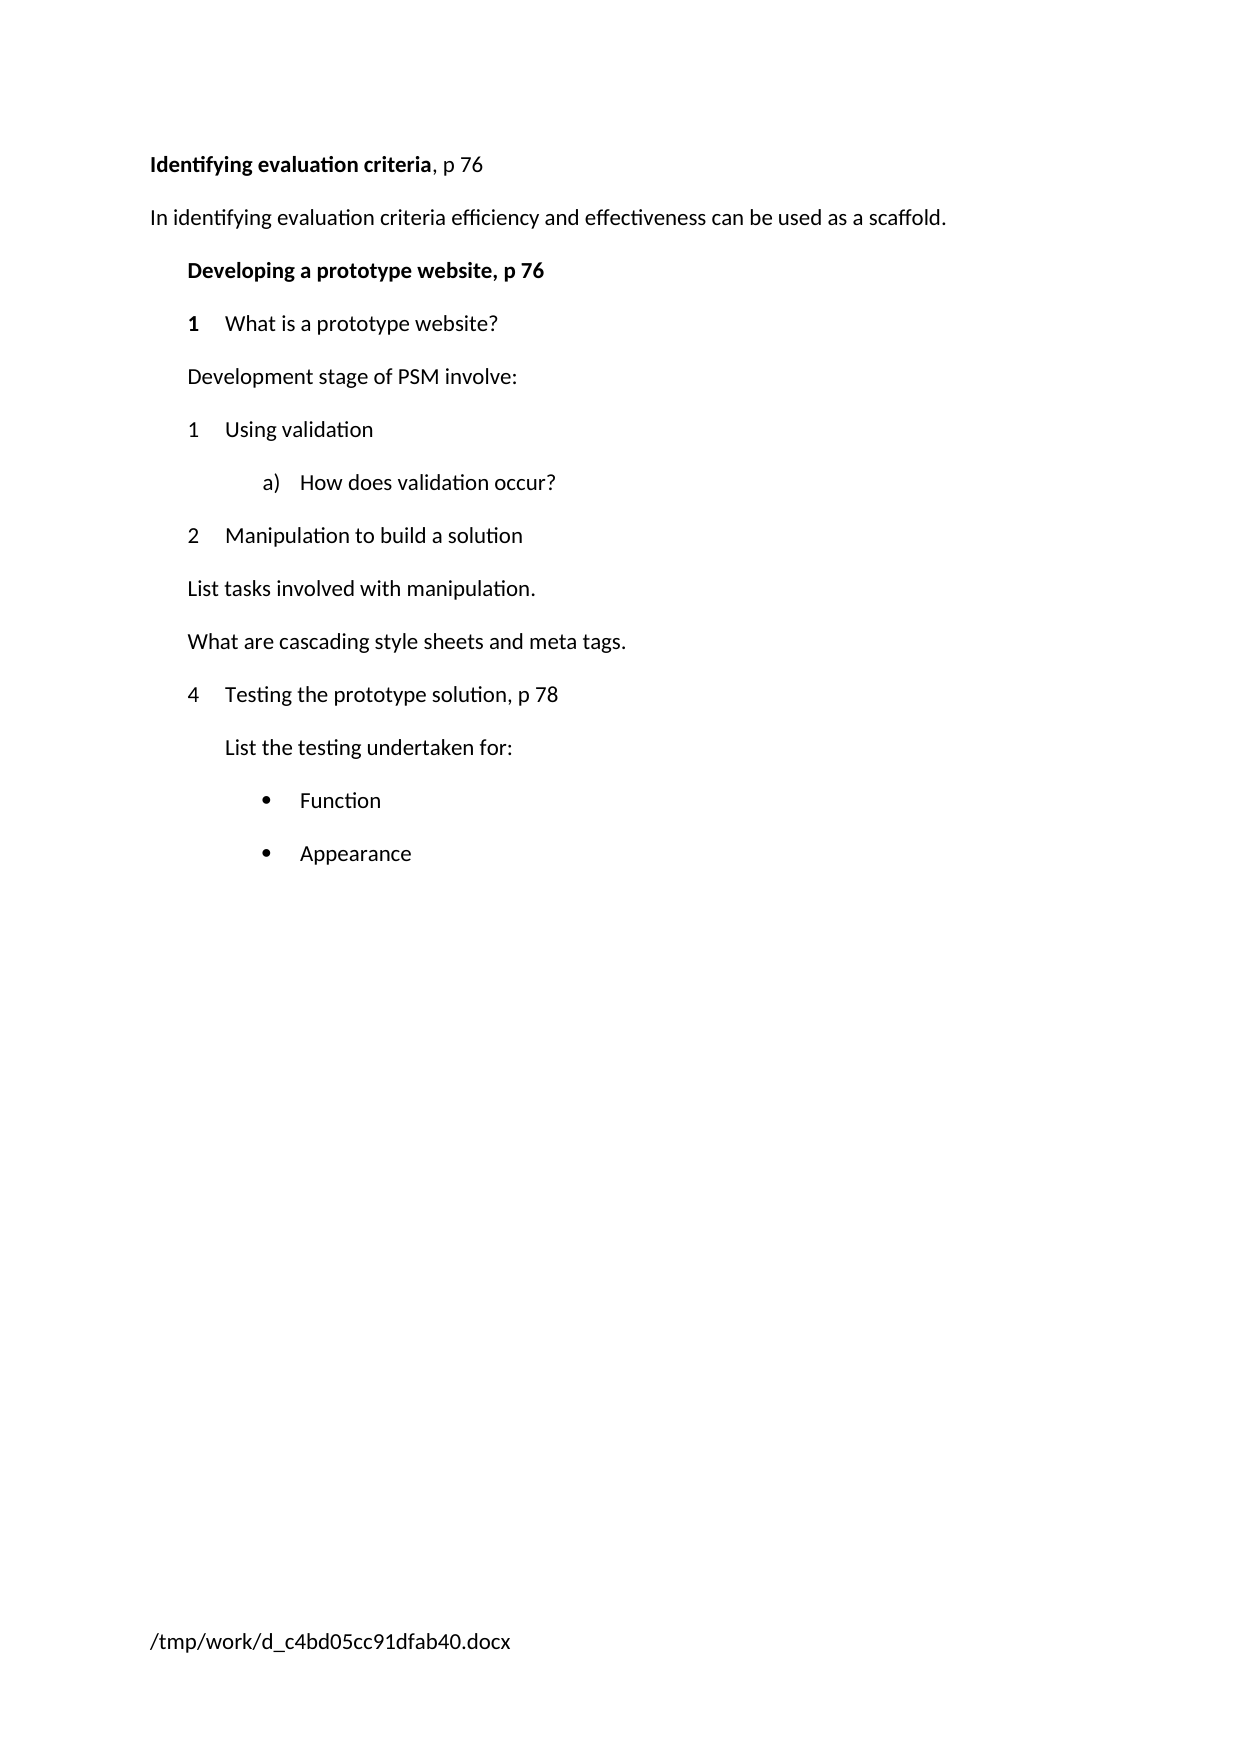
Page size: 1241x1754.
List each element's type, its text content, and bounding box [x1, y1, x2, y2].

list Development stage of PSM involve: [187, 362, 1090, 390]
list How does validation occur? [262, 468, 1090, 496]
list Identifying evaluation criteria, p 76 [150, 150, 1090, 178]
list List tasks involved with manipulation. [187, 574, 1090, 602]
list 2 Manipulation to build a solution [187, 521, 1090, 549]
list Appearance [262, 839, 1090, 867]
list What are cascading style sheets and meta tags. [187, 627, 1090, 655]
list Testing the prototype solution, p 78 [187, 680, 1090, 708]
list List the testing undertaken for: [225, 733, 1090, 761]
list 1 What is a prototype website? [187, 309, 1090, 337]
list 1 Using validation [187, 415, 1090, 443]
list In identifying evaluation criteria efficiency and effectiveness can be used as a scaffold. [150, 203, 1090, 231]
list Function [262, 786, 1090, 814]
list Developing a prototype website, p 76 [187, 256, 1090, 284]
